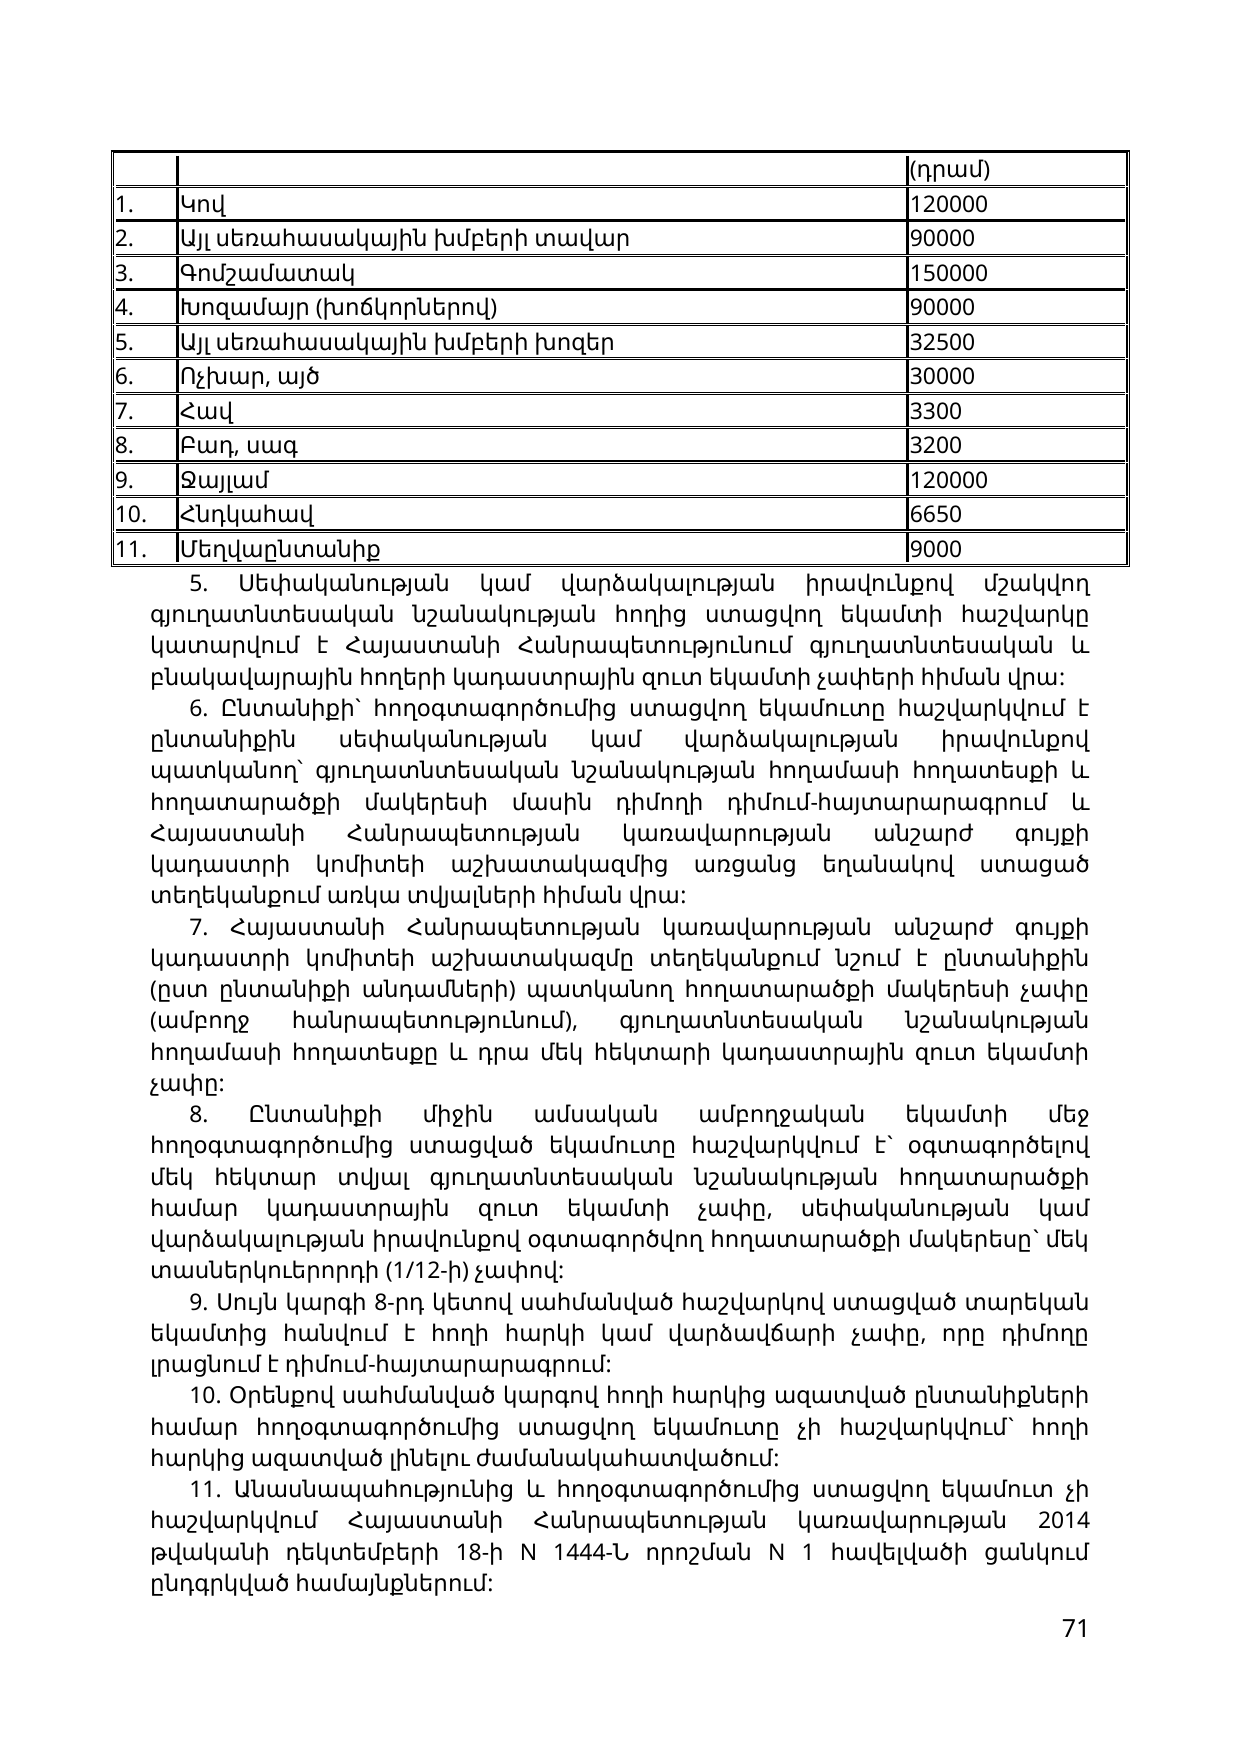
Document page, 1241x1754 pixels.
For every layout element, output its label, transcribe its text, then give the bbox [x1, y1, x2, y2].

table_cell 32500 [909, 323, 1127, 357]
text 10. Օրենքով սահմանված կարգով հողի հարկից ազատված ընտանիքների համար հողօգտագործումից ստացվող եկամուտը չի հաշվարկվում` հողի հարկից ազատված լինելու ժամանակահատվածում: [150, 1379, 1090, 1473]
table_cell Բադ, սագ [179, 429, 906, 460]
table_cell 5. [114, 323, 176, 357]
text 9. Սույն կարգի 8-րդ կետով սահմանված հաշվարկով ստացված տարեկան եկամտից հանվում է հողի հարկի կամ վարձավճարի չափը, որը դիմողը լրացնում է դիմում-հայտարարագրում: [150, 1286, 1090, 1379]
table_cell 7. [114, 391, 176, 426]
table_cell 120000 [909, 185, 1127, 219]
table_cell Հնդկահավ [179, 498, 906, 529]
table_cell 8. [112, 426, 177, 460]
table_cell Այլ սեռահասակային խմբերի տավար [179, 222, 906, 253]
table_cell 90000 [909, 288, 1128, 322]
table_cell 6650 [907, 495, 1128, 529]
text 5. Սեփականության կամ վարձակալության իրավունքով մշակվող գյուղատնտեսական նշանակության հողից ստացվող եկամտի հաշվարկը կատարվում է Հայաստանի Հանրապետությունում գյուղատնտեսական և բնակավայրային հողերի կադաստրային զուտ եկամտի չափերի հիման վրա: [150, 567, 1090, 692]
table_cell 90000 [909, 219, 1126, 253]
text 7. Հայաստանի Հանրապետության կառավարության անշարժ գույքի կադաստրի կոմիտեի աշխատակազմը տեղեկանքում նշում է ընտանիքին (ըստ ընտանիքի անդամների) պատկանող հողատարածքի մակերեսի չափը (ամբողջ հանրապետությունում), գյուղատնտեսական նշանակության հողամասի հողատեսքը և դրա մեկ հեկտարի կադաստրային զուտ եկամտի չափը: [150, 911, 1090, 1098]
table_cell Ոչխար, այծ [179, 360, 906, 391]
table_cell 2. [114, 219, 176, 253]
table_cell Այլ սեռահասակային խմբերի խոզեր [179, 326, 906, 357]
table_cell Գոմշամատակ [179, 257, 906, 288]
text 11. Անասնապահությունից և հողօգտագործումից ստացվող եկամուտ չի հաշվարկվում Հայաստանի Հանրապետության կառավարության 2014 թվականի դեկտեմբերի 18-ի N 1444-Ն որոշման N 1 հավելվածի ցանկում ընդգրկված համայնքներում: [150, 1473, 1090, 1598]
table_cell Կով [179, 188, 906, 219]
text 6. Ընտանիքի` հողօգտագործումից ստացվող եկամուտը հաշվարկվում է ընտանիքին սեփականության կամ վարձակալության իրավունքով պատկանող՝ գյուղատնտեսական նշանակության հողամասի հողատեսքի և հողատարածքի մակերեսի մասին դիմողի դիմում-հայտարարագրում և Հայաստանի Հանրապետության կառավարության անշարժ գույքի կադաստրի կոմիտեի աշխատակազմից առցանց եղանակով ստացած տեղեկանքում առկա տվյալների հիման վրա: [150, 692, 1090, 911]
table_cell 1. [114, 185, 176, 219]
table_cell 120000 [909, 460, 1127, 495]
table_cell 3. [114, 254, 176, 288]
table_cell 150000 [909, 254, 1127, 288]
table_cell 11. [114, 529, 177, 564]
table_cell Մեղվաընտանիք [177, 533, 907, 564]
table_cell 3200 [907, 426, 1128, 460]
table_cell 9000 [907, 529, 1127, 564]
table_cell 9. [114, 460, 176, 495]
table_cell 6. [112, 357, 177, 391]
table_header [907, 153, 1126, 184]
table_cell 30000 [907, 357, 1128, 391]
table_cell Խոզամայր (խոճկորներով) [179, 291, 906, 322]
table_cell 4. [112, 288, 176, 322]
table_header Անասնատեսակը [177, 153, 907, 184]
table_cell Հավ [179, 395, 906, 426]
table_cell Ջայլամ [179, 464, 906, 495]
table_header NN ը/կ [114, 153, 177, 184]
table_cell 10. [112, 495, 177, 529]
table_cell 3300 [909, 391, 1127, 426]
text 8. Ընտանիքի միջին ամսական ամբողջական եկամտի մեջ հողօգտագործումից ստացված եկամուտը հաշվարկվում է` օգտագործելով մեկ հեկտար տվյալ գյուղատնտեսական նշանակության հողատարածքի համար կադաստրային զուտ եկամտի չափը, սեփականության կամ վարձակալության իրավունքով օգտագործվող հողատարածքի մակերեսը` մեկ տասներկուերորդի (1/12-ի) չափով: [150, 1098, 1090, 1286]
